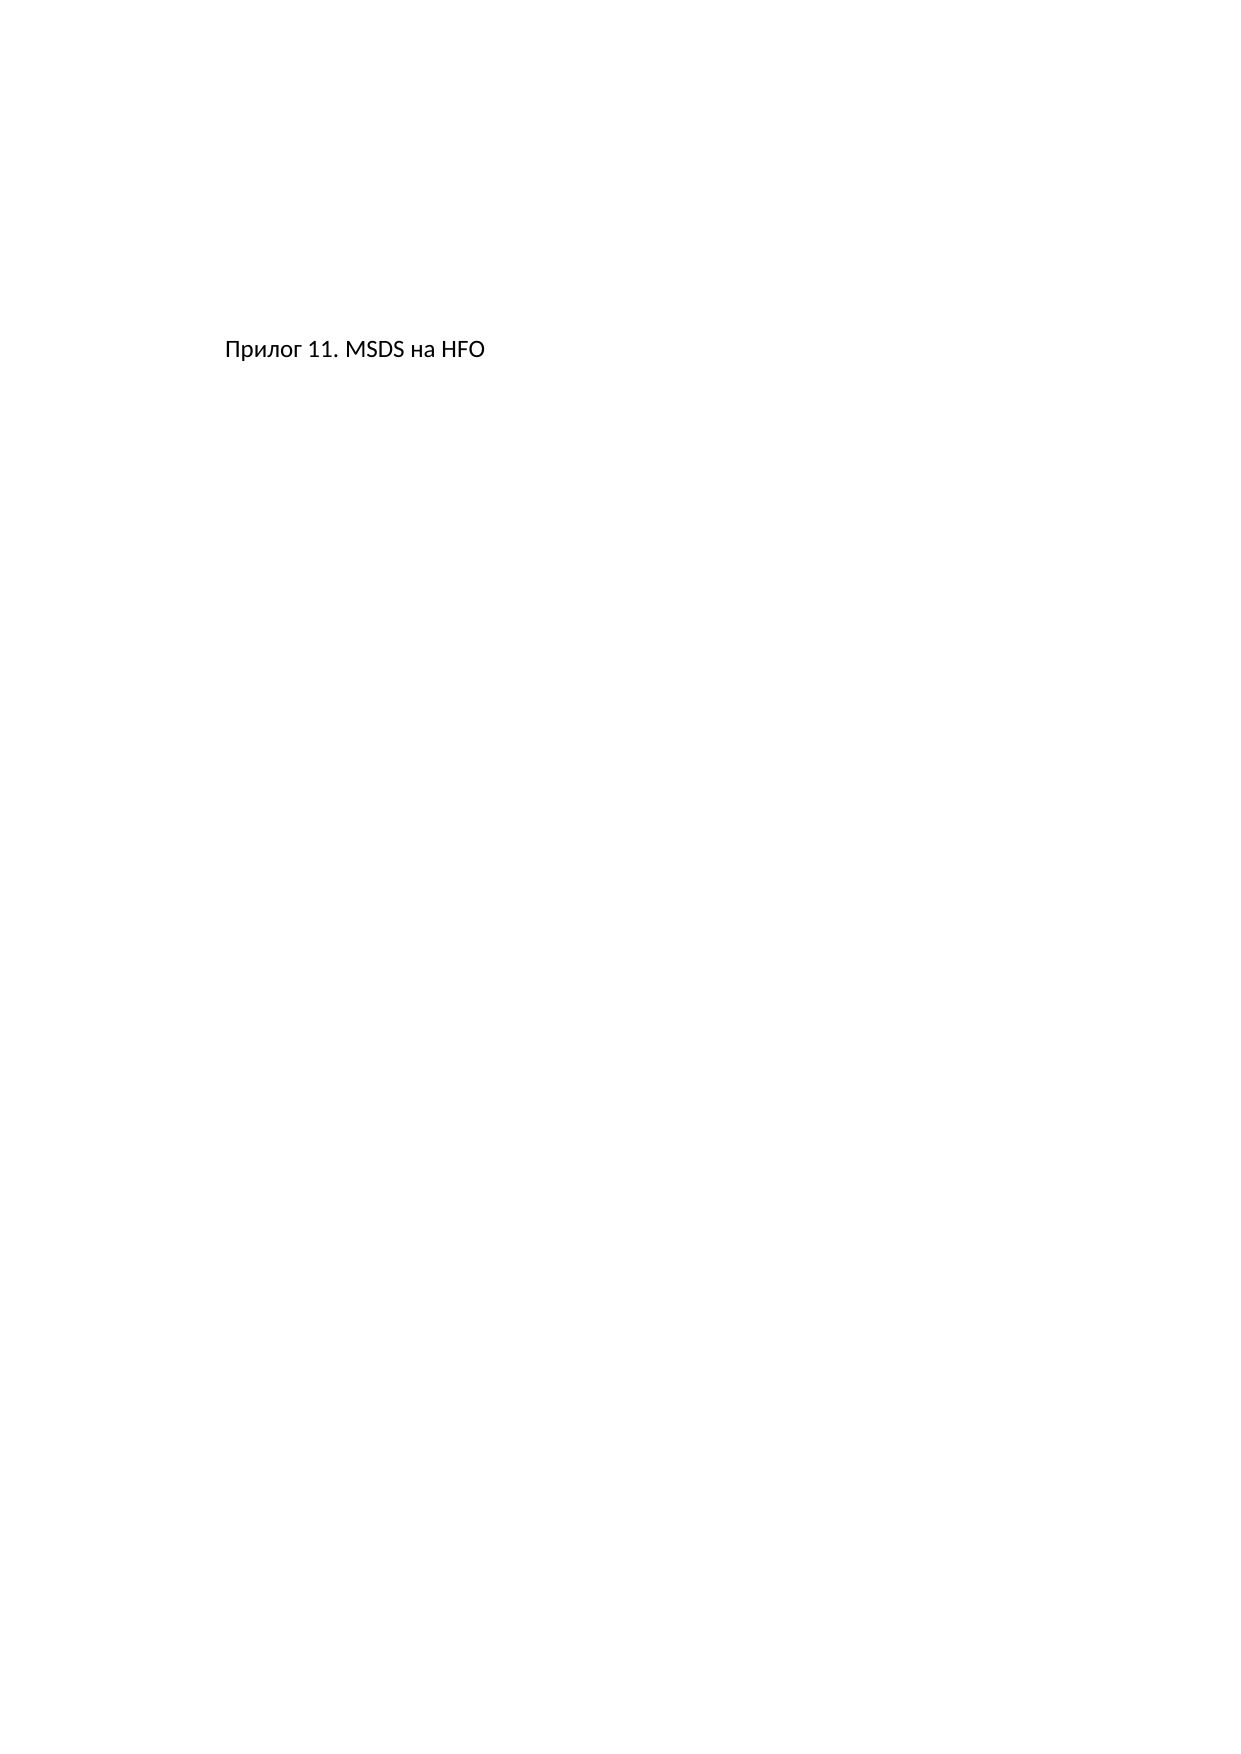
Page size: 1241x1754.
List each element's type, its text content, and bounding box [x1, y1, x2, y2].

list Прилог 11. MSDS на HFO [225, 333, 1090, 363]
